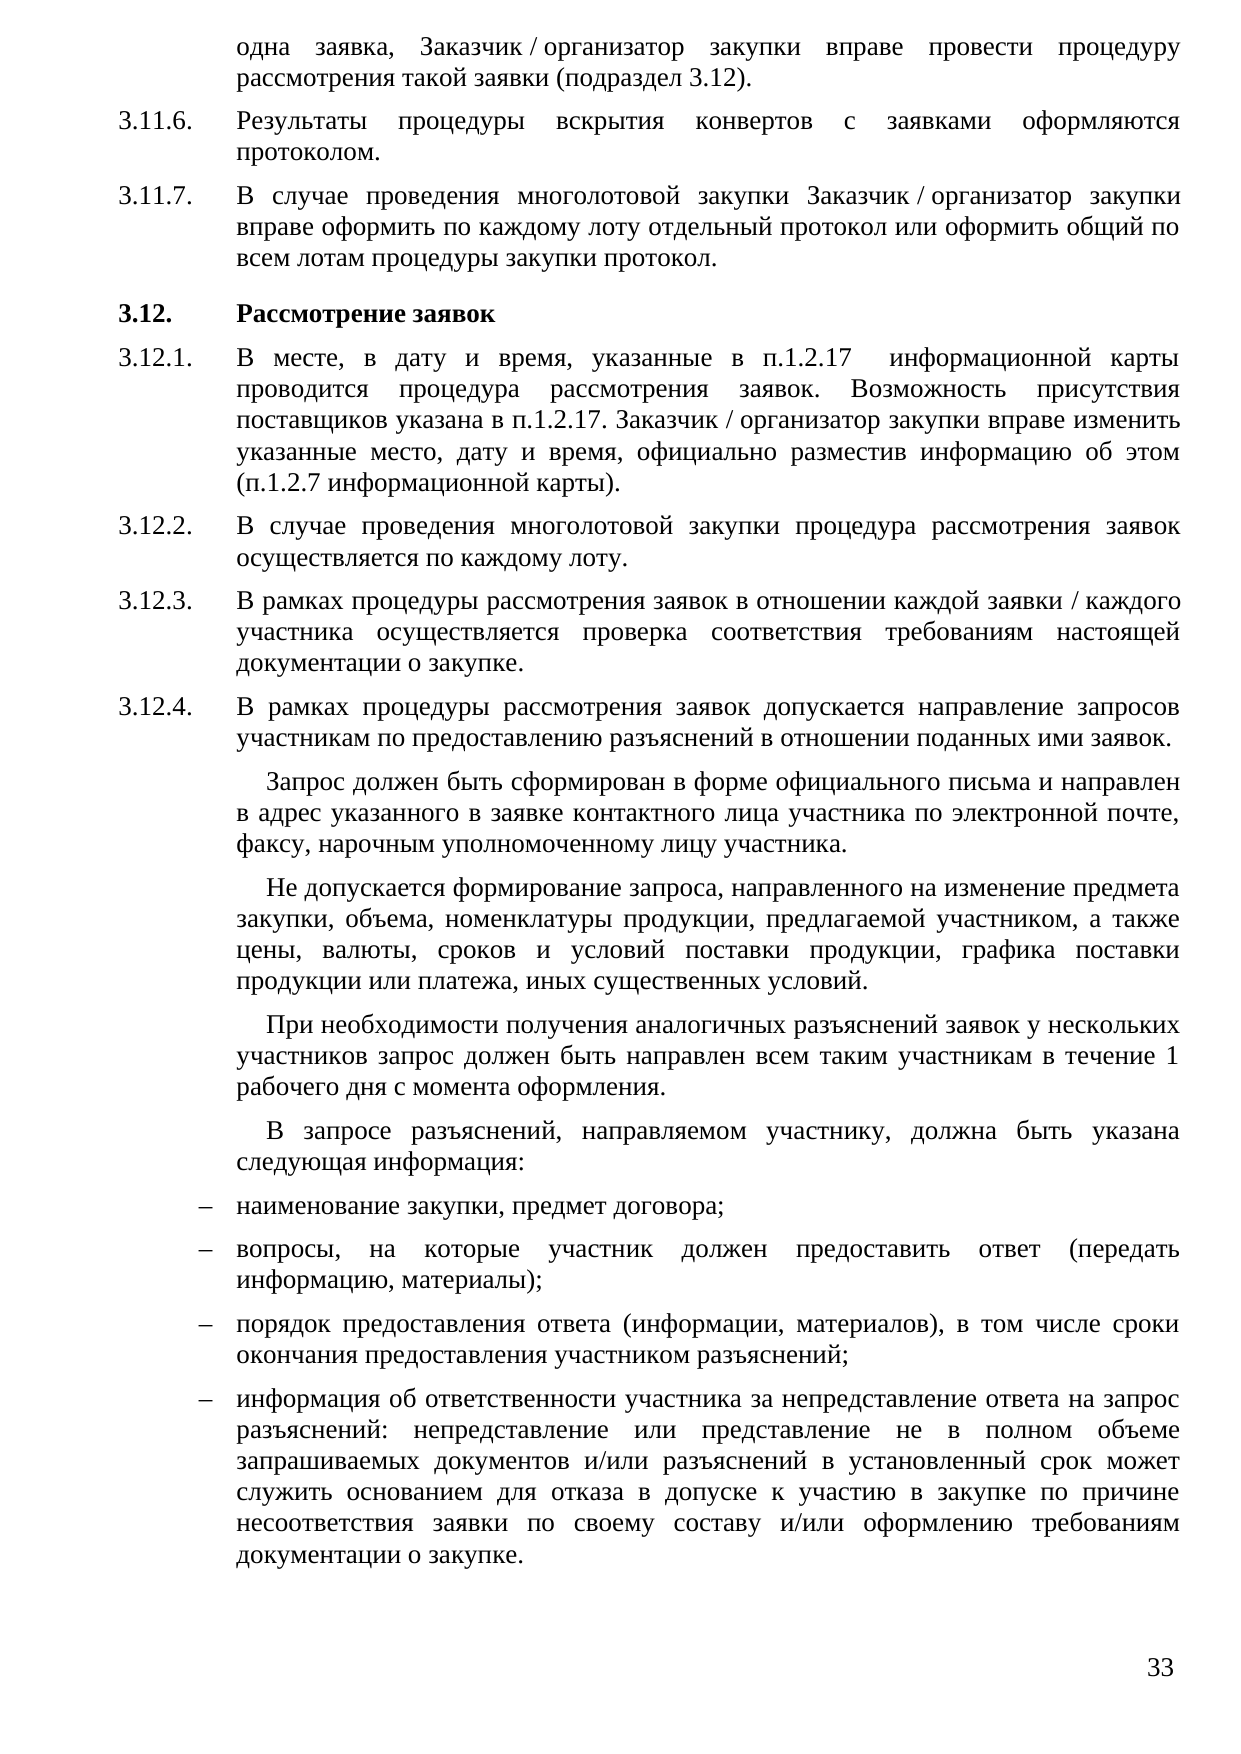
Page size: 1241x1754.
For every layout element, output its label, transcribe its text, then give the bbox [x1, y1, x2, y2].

text В случае проведения многолотовой закупки Заказчик / организатор закупки вправе оформить по каждому лоту отдельный протокол или оформить общий по всем лотам процедуры закупки протокол. [118, 179, 1181, 273]
text Запрос должен быть сформирован в форме официального письма и направлен в адрес указанного в заявке контактного лица участника по электронной почте, факсу, нарочным уполномоченному лицу участника. [236, 765, 1181, 858]
list порядок предоставления ответа (информации, материалов), в том числе сроки окончания предоставления участником разъяснений; [199, 1307, 1181, 1369]
text В месте, в дату и время, указанные в п.1.2.17 информационной карты проводится процедура рассмотрения заявок. Возможность присутствия поставщиков указана в п.1.2.17. Заказчик / организатор закупки вправе изменить указанные место, дату и время, официально разместив информацию об этом (п.1.2.7 информационной карты). [118, 341, 1181, 497]
text Рассмотрение заявок [118, 298, 1181, 329]
text В рамках процедуры рассмотрения заявок в отношении каждой заявки / каждого участника осуществляется проверка соответствия требованиям настоящей документации о закупке. [118, 584, 1181, 678]
text В рамках процедуры рассмотрения заявок допускается направление запросов участникам по предоставлению разъяснений в отношении поданных ими заявок. [118, 690, 1181, 752]
list вопросы, на которые участник должен предоставить ответ (передать информацию, материалы); [199, 1232, 1181, 1295]
text Не допускается формирование запроса, направленного на изменение предмета закупки, объема, номенклатуры продукции, предлагаемой участником, а также цены, валюты, сроков и условий поставки продукции, графика поставки продукции или платежа, иных существенных условий. [236, 871, 1181, 996]
text В запросе разъяснений, направляемом участнику, должна быть указана следующая информация: [236, 1114, 1181, 1176]
list информация об ответственности участника за непредставление ответа на запрос разъяснений: непредставление или представление не в полном объеме запрашиваемых документов и/или разъяснений в установленный срок может служить основанием для отказа в допуске к участию в закупке по причине несоответствия заявки по своему составу и/или оформлению требованиям документации о закупке. [199, 1382, 1181, 1569]
text Результаты процедуры вскрытия конвертов с заявками оформляются протоколом. [118, 104, 1181, 167]
text В случае проведения многолотовой закупки процедура рассмотрения заявок осуществляется по каждому лоту. [118, 509, 1181, 572]
list наименование закупки, предмет договора; [199, 1189, 1181, 1220]
text При необходимости получения аналогичных разъяснений заявок у нескольких участников запрос должен быть направлен всем таким участникам в течение 1 рабочего дня с момента оформления. [236, 1008, 1181, 1101]
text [118, 29, 1181, 92]
